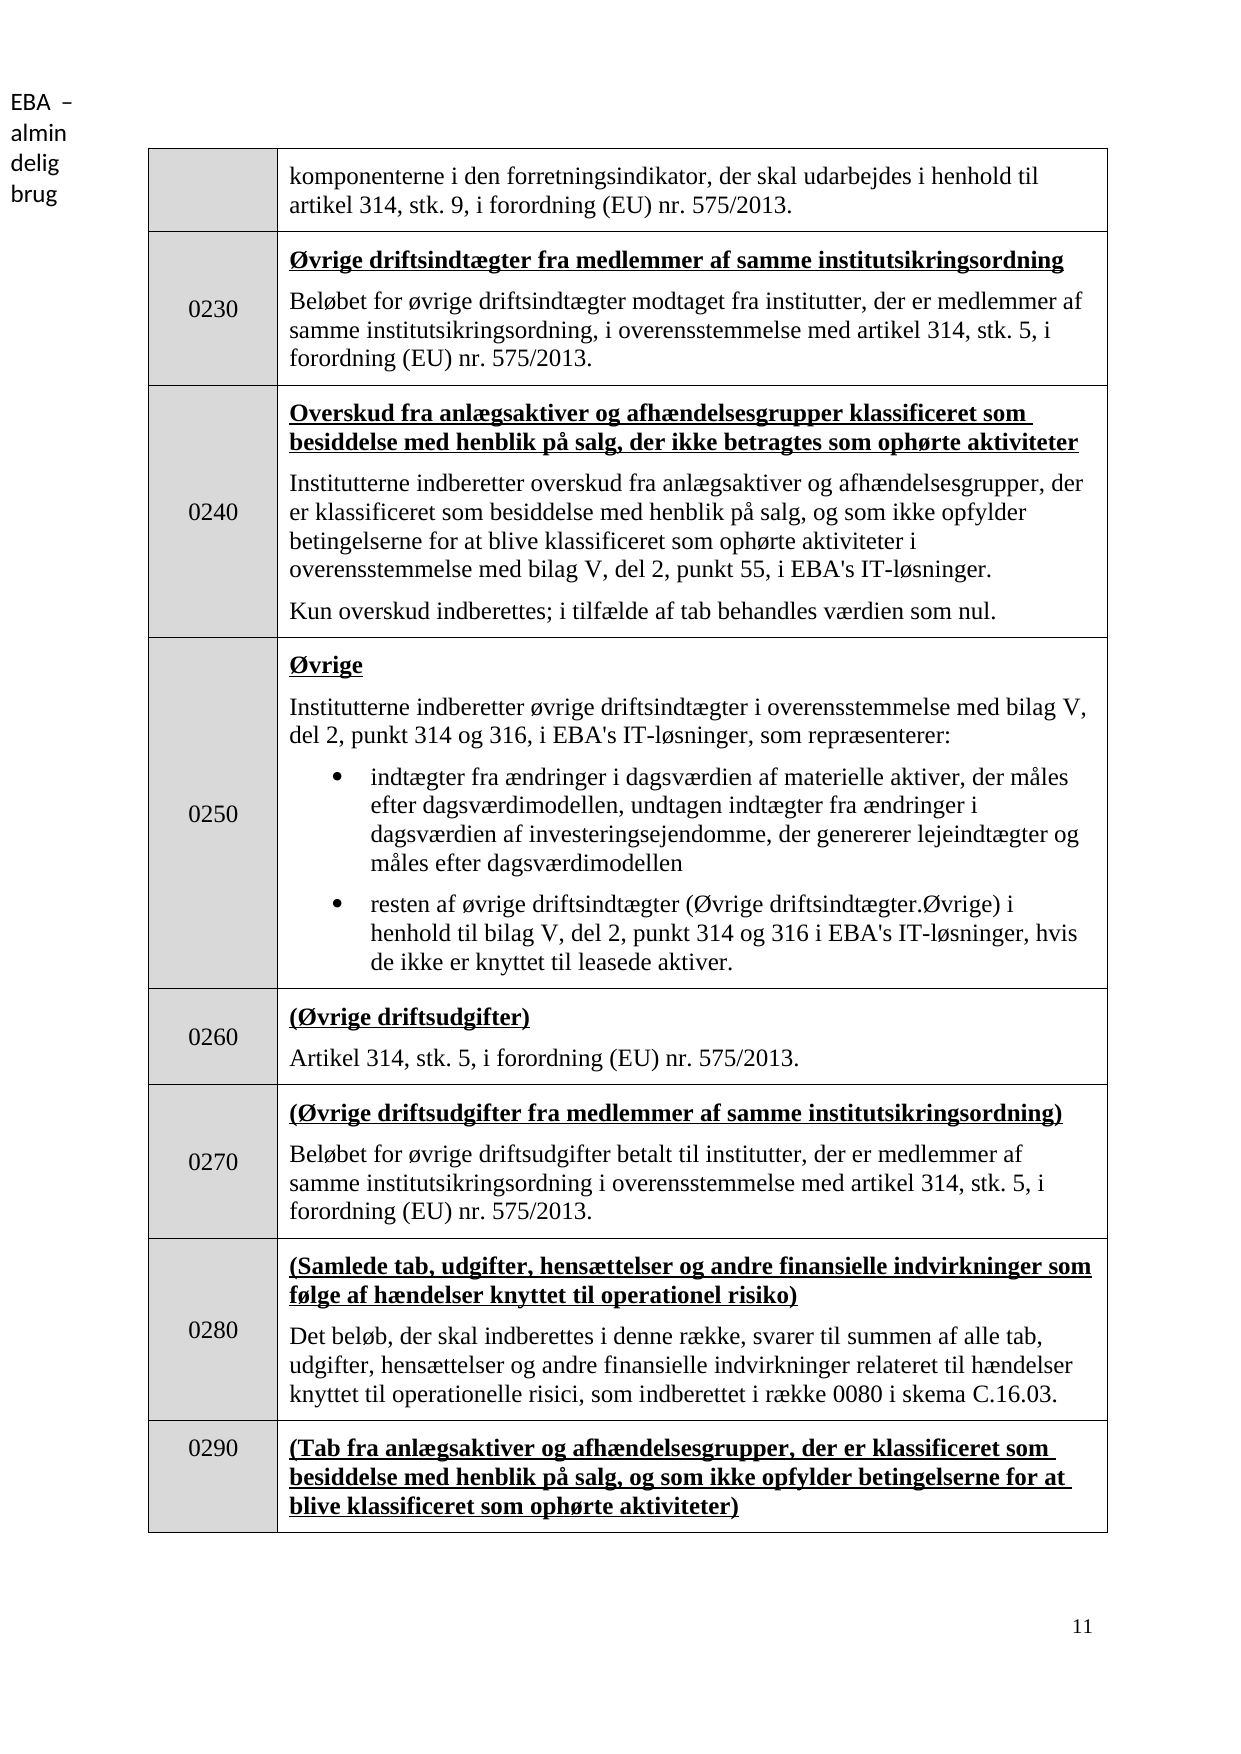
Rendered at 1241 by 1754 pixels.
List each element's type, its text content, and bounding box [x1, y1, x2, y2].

table_cell (Øvrige driftsudgifter fra medlemmer af samme institutsikringsordning) Beløbet for øvrige driftsudgifter betalt til institutter, der er medlemmer af samme institutsikringsordning i overensstemmelse med artikel 314, stk. 5, i forordning (EU) nr. 575/2013. [278, 1085, 1107, 1238]
table_cell 0290 [149, 1421, 277, 1532]
table_cell Øvrige driftsindtægter fra medlemmer af samme institutsikringsordning Beløbet for øvrige driftsindtægter modtaget fra institutter, der er medlemmer af samme institutsikringsordning, i overensstemmelse med artikel 314, stk. 5, i forordning (EU) nr. 575/2013. [278, 232, 1107, 385]
table_cell Øvrige Institutterne indberetter øvrige driftsindtægter i overensstemmelse med bilag V, del 2, punkt 314 og 316, i EBA's IT-løsninger, som repræsenterer: indtægter fra ændringer i dagsværdien af materielle aktiver, der måles efter dagsværdimodellen, undtagen indtægter fra ændringer i dagsværdien af investeringsejendomme, der genererer lejeindtægter og måles efter dagsværdimodellen resten af øvrige driftsindtægter (Øvrige driftsindtægter.Øvrige) i henhold til bilag V, del 2, punkt 314 og 316 i EBA's IT-løsninger, hvis de ikke er knyttet til leasede aktiver. [278, 638, 1107, 988]
table_cell 0250 [149, 638, 277, 988]
table_cell 0270 [149, 1085, 277, 1238]
table_cell Overskud fra anlægsaktiver og afhændelsesgrupper klassificeret som besiddelse med henblik på salg, der ikke betragtes som ophørte aktiviteter Institutterne indberetter overskud fra anlægsaktiver og afhændelsesgrupper, der er klassificeret som besiddelse med henblik på salg, og som ikke opfylder betingelserne for at blive klassificeret som ophørte aktiviteter i overensstemmelse med bilag V, del 2, punkt 55, i EBA's IT-løsninger. Kun overskud indberettes; i tilfælde af tab behandles værdien som nul. [278, 386, 1107, 637]
table_cell (Øvrige driftsudgifter) Artikel 314, stk. 5, i forordning (EU) nr. 575/2013. [278, 989, 1107, 1084]
table_cell 0240 [149, 386, 277, 637]
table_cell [278, 1421, 1107, 1532]
table_cell 0230 [149, 232, 277, 385]
table_cell (Samlede tab, udgifter, hensættelser og andre finansielle indvirkninger som følge af hændelser knyttet til operationel risiko) Det beløb, der skal indberettes i denne række, svarer til summen af alle tab, udgifter, hensættelser og andre finansielle indvirkninger relateret til hændelser knyttet til operationelle risici, som indberettet i række 0080 i skema C.16.03. [278, 1239, 1107, 1420]
table_cell 0220 [149, 149, 277, 231]
table_cell 0260 [149, 989, 277, 1084]
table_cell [278, 149, 1107, 231]
table_cell 0280 [149, 1239, 277, 1420]
